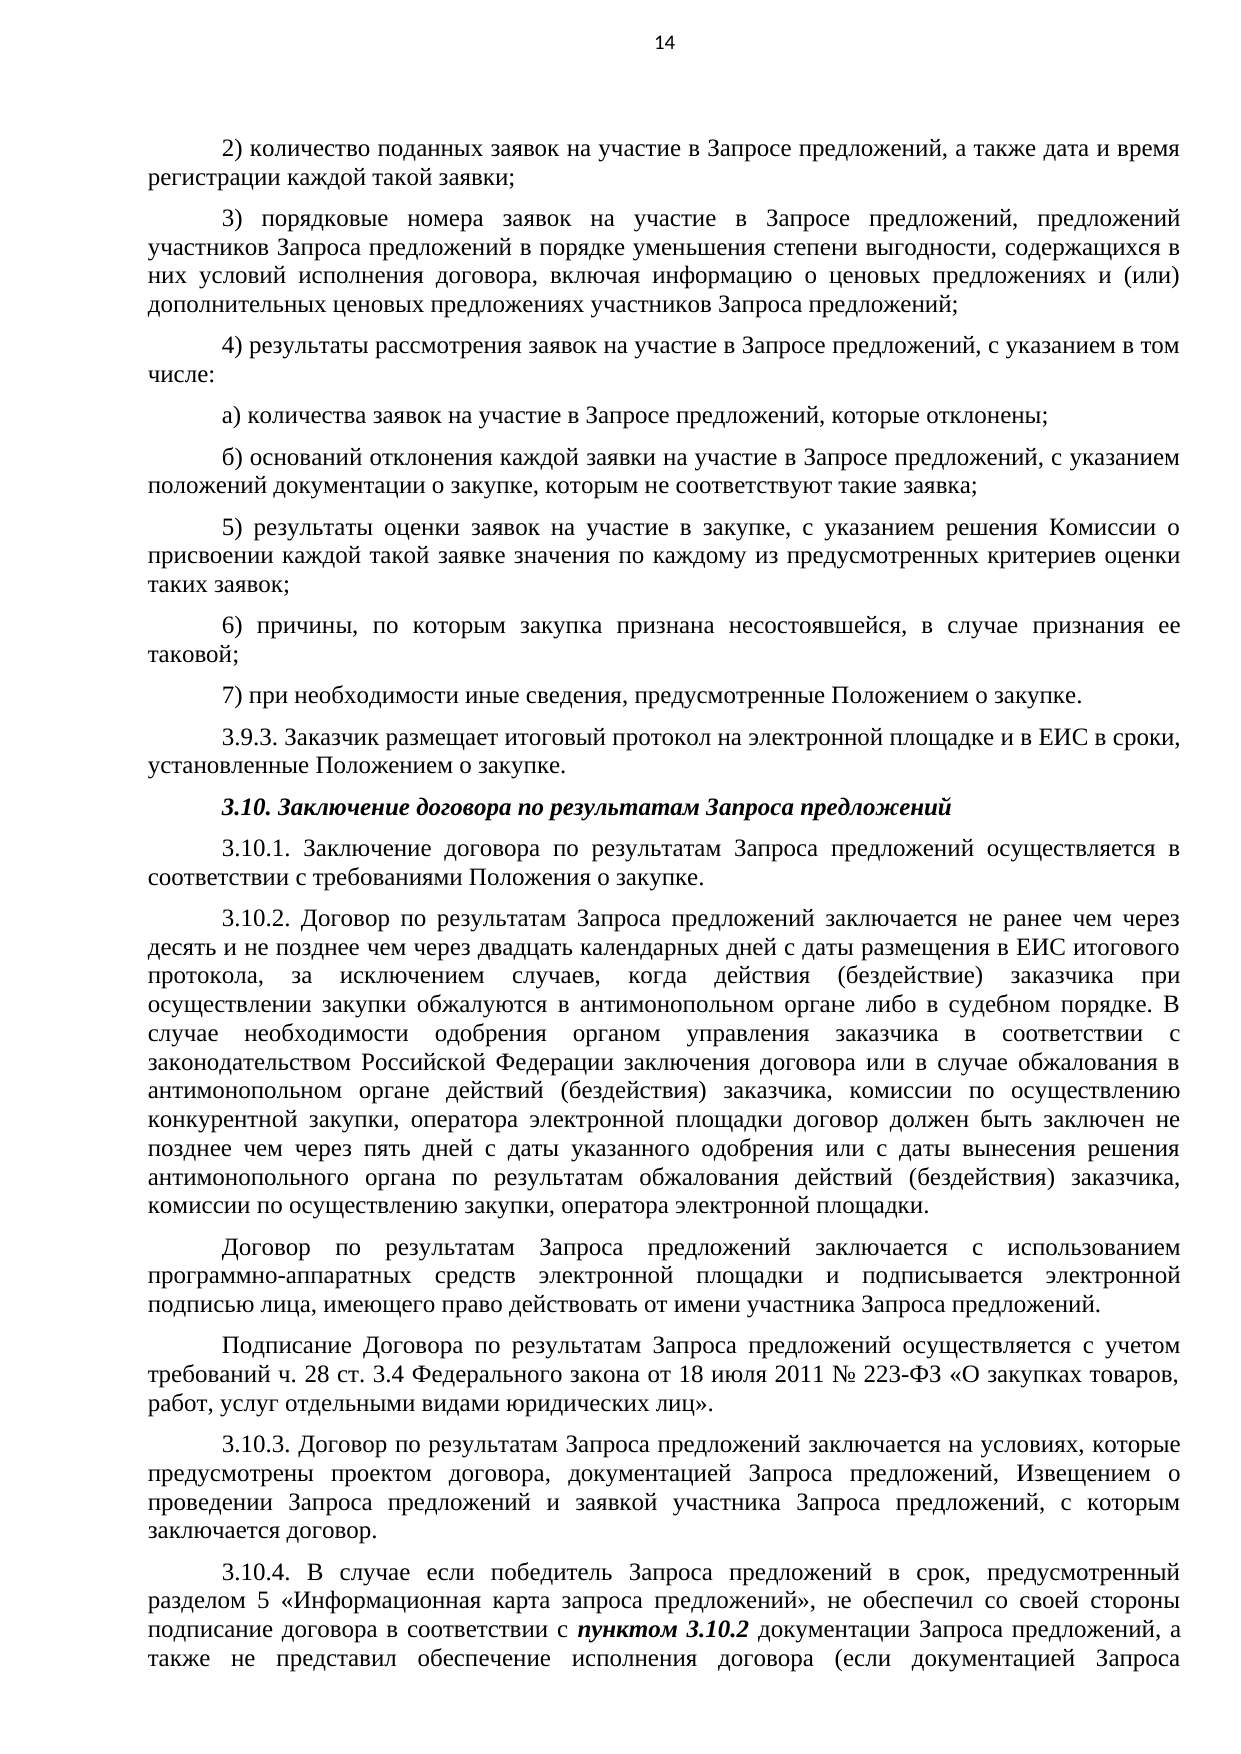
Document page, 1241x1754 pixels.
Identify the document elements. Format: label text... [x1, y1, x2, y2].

text 2) количество поданных заявок на участие в Запросе предложений, а также дата и время регистрации каждой такой заявки; [148, 133, 1181, 190]
text 3.10.1. Заключение договора по результатам Запроса предложений осуществляется в соответствии с требованиями Положения о закупке. [148, 833, 1181, 890]
text 5) результаты оценки заявок на участие в закупке, с указанием решения Комиссии о присвоении каждой такой заявке значения по каждому из предусмотренных критериев оценки таких заявок; [148, 512, 1181, 598]
text Договор по результатам Запроса предложений заключается с использованием программно-аппаратных средств электронной площадки и подписывается электронной подписью лица, имеющего право действовать от имени участника Запроса предложений. [148, 1232, 1181, 1318]
text а) количества заявок на участие в Запросе предложений, которые отклонены; [148, 400, 1181, 429]
text 3.10.3. Договор по результатам Запроса предложений заключается на условиях, которые предусмотрены проектом договора, документацией Запроса предложений, Извещением о проведении Запроса предложений и заявкой участника Запроса предложений, с которым заключается договор. [148, 1429, 1181, 1544]
text 3.10.2. Договор по результатам Запроса предложений заключается не ранее чем через десять и не позднее чем через двадцать календарных дней с даты размещения в ЕИС итогового протокола, за исключением случаев, когда действия (бездействие) заказчика при осуществлении закупки обжалуются в антимонопольном органе либо в судебном порядке. В случае необходимости одобрения органом управления заказчика в соответствии с законодательством Российской Федерации заключения договора или в случае обжалования в антимонопольном органе действий (бездействия) заказчика, комиссии по осуществлению конкурентной закупки, оператора электронной площадки договор должен быть заключен не позднее чем через пять дней с даты указанного одобрения или с даты вынесения решения антимонопольного органа по результатам обжалования действий (бездействия) заказчика, комиссии по осуществлению закупки, оператора электронной площадки. [148, 903, 1181, 1219]
text 4) результаты рассмотрения заявок на участие в Запросе предложений, с указанием в том числе: [148, 330, 1181, 388]
subtitle 3.10. Заключение договора по результатам Запроса предложений [148, 792, 1181, 820]
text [148, 1557, 1181, 1672]
text 3) порядковые номера заявок на участие в Запросе предложений, предложений участников Запроса предложений в порядке уменьшения степени выгодности, содержащихся в них условий исполнения договора, включая информацию о ценовых предложениях и (или) дополнительных ценовых предложениях участников Запроса предложений; [148, 203, 1181, 318]
text 6) причины, по которым закупка признана несостоявшейся, в случае признания ее таковой; [148, 610, 1181, 668]
text б) оснований отклонения каждой заявки на участие в Запросе предложений, с указанием положений документации о закупке, которым не соответствуют такие заявка; [148, 442, 1181, 499]
text 3.9.3. Заказчик размещает итоговый протокол на электронной площадке и в ЕИС в сроки, установленные Положением о закупке. [148, 722, 1181, 779]
text Подписание Договора по результатам Запроса предложений осуществляется с учетом требований ч. 28 ст. 3.4 Федерального закона от 18 июля 2011 № 223-ФЗ «О закупках товаров, работ, услуг отдельными видами юридических лиц». [148, 1330, 1181, 1417]
text 7) при необходимости иные сведения, предусмотренные Положением о закупке. [148, 680, 1181, 709]
